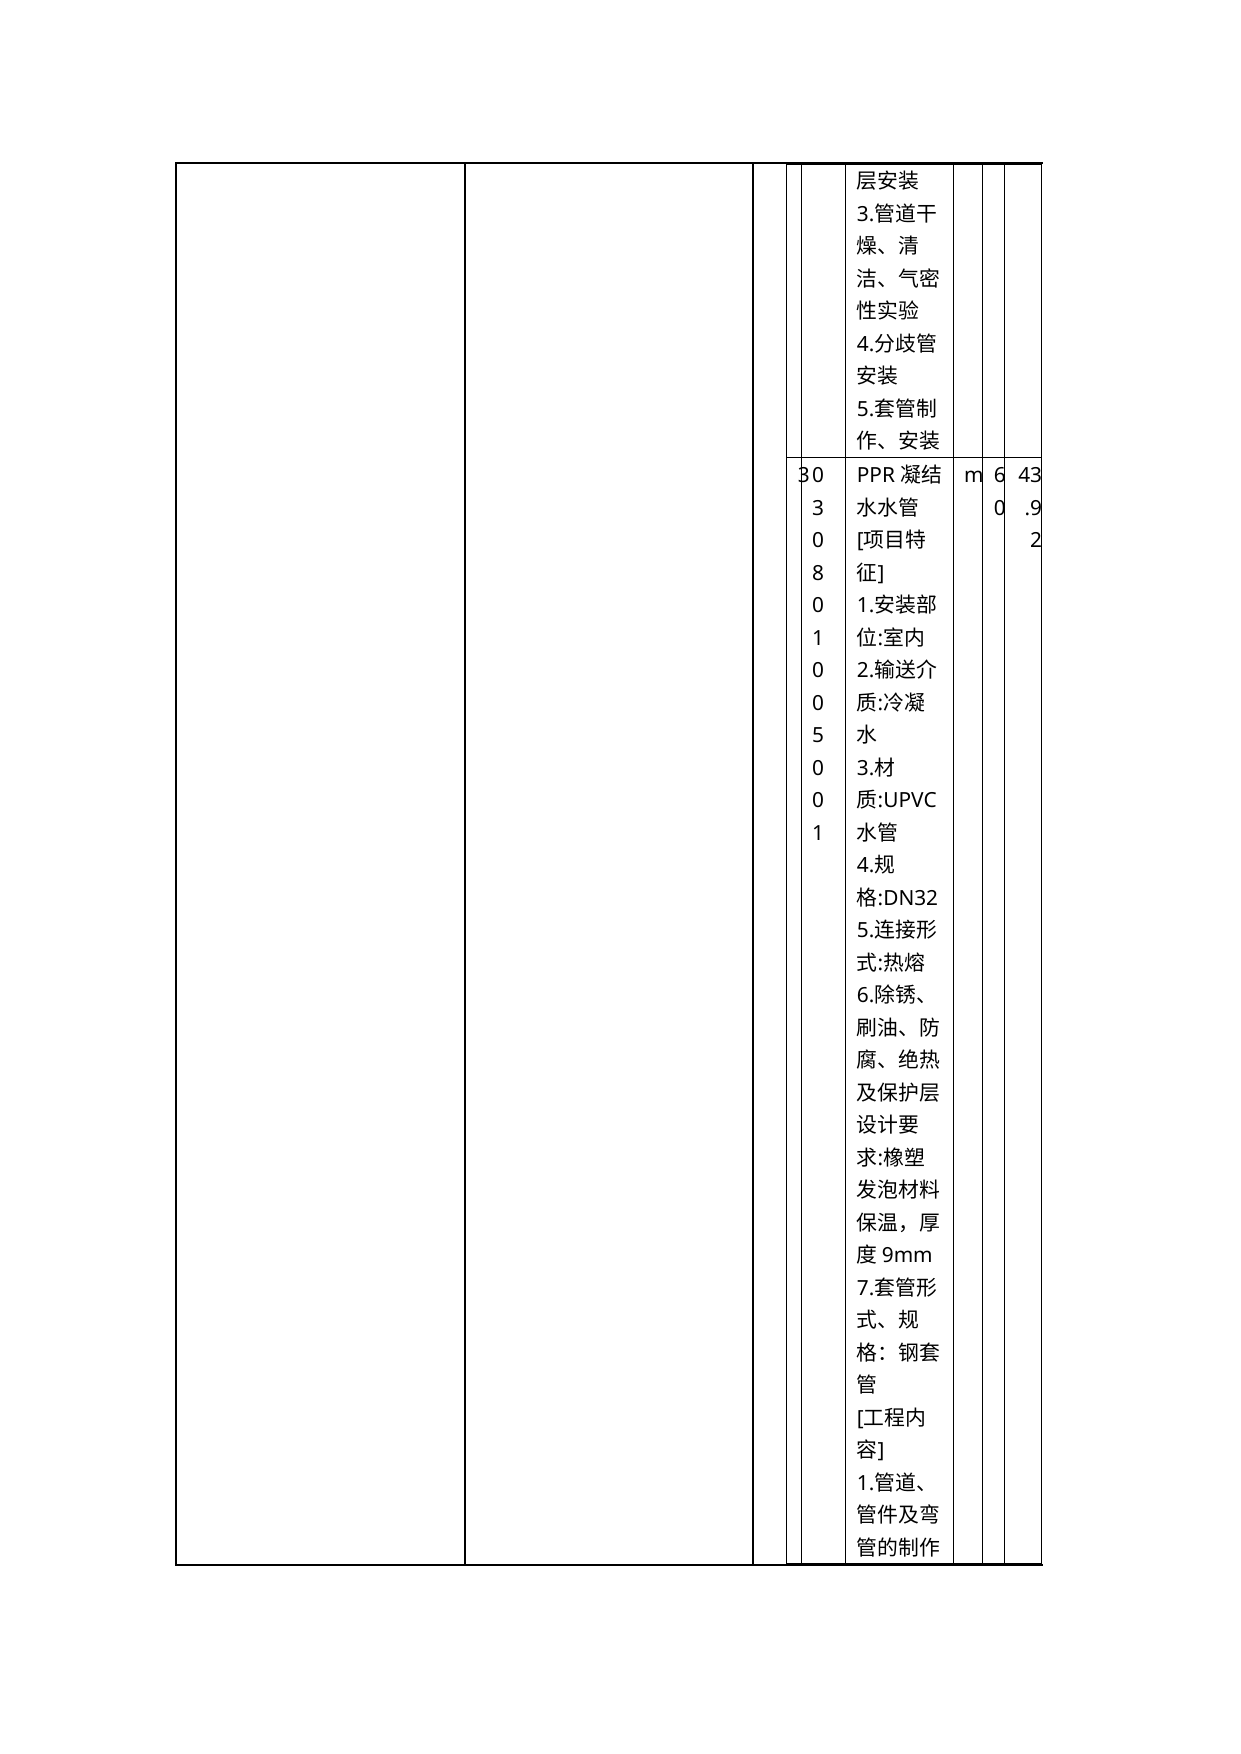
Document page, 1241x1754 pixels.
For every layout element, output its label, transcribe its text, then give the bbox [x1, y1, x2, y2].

table_cell [466, 164, 752, 1564]
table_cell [754, 164, 786, 1564]
table_cell 1 [177, 164, 464, 1564]
